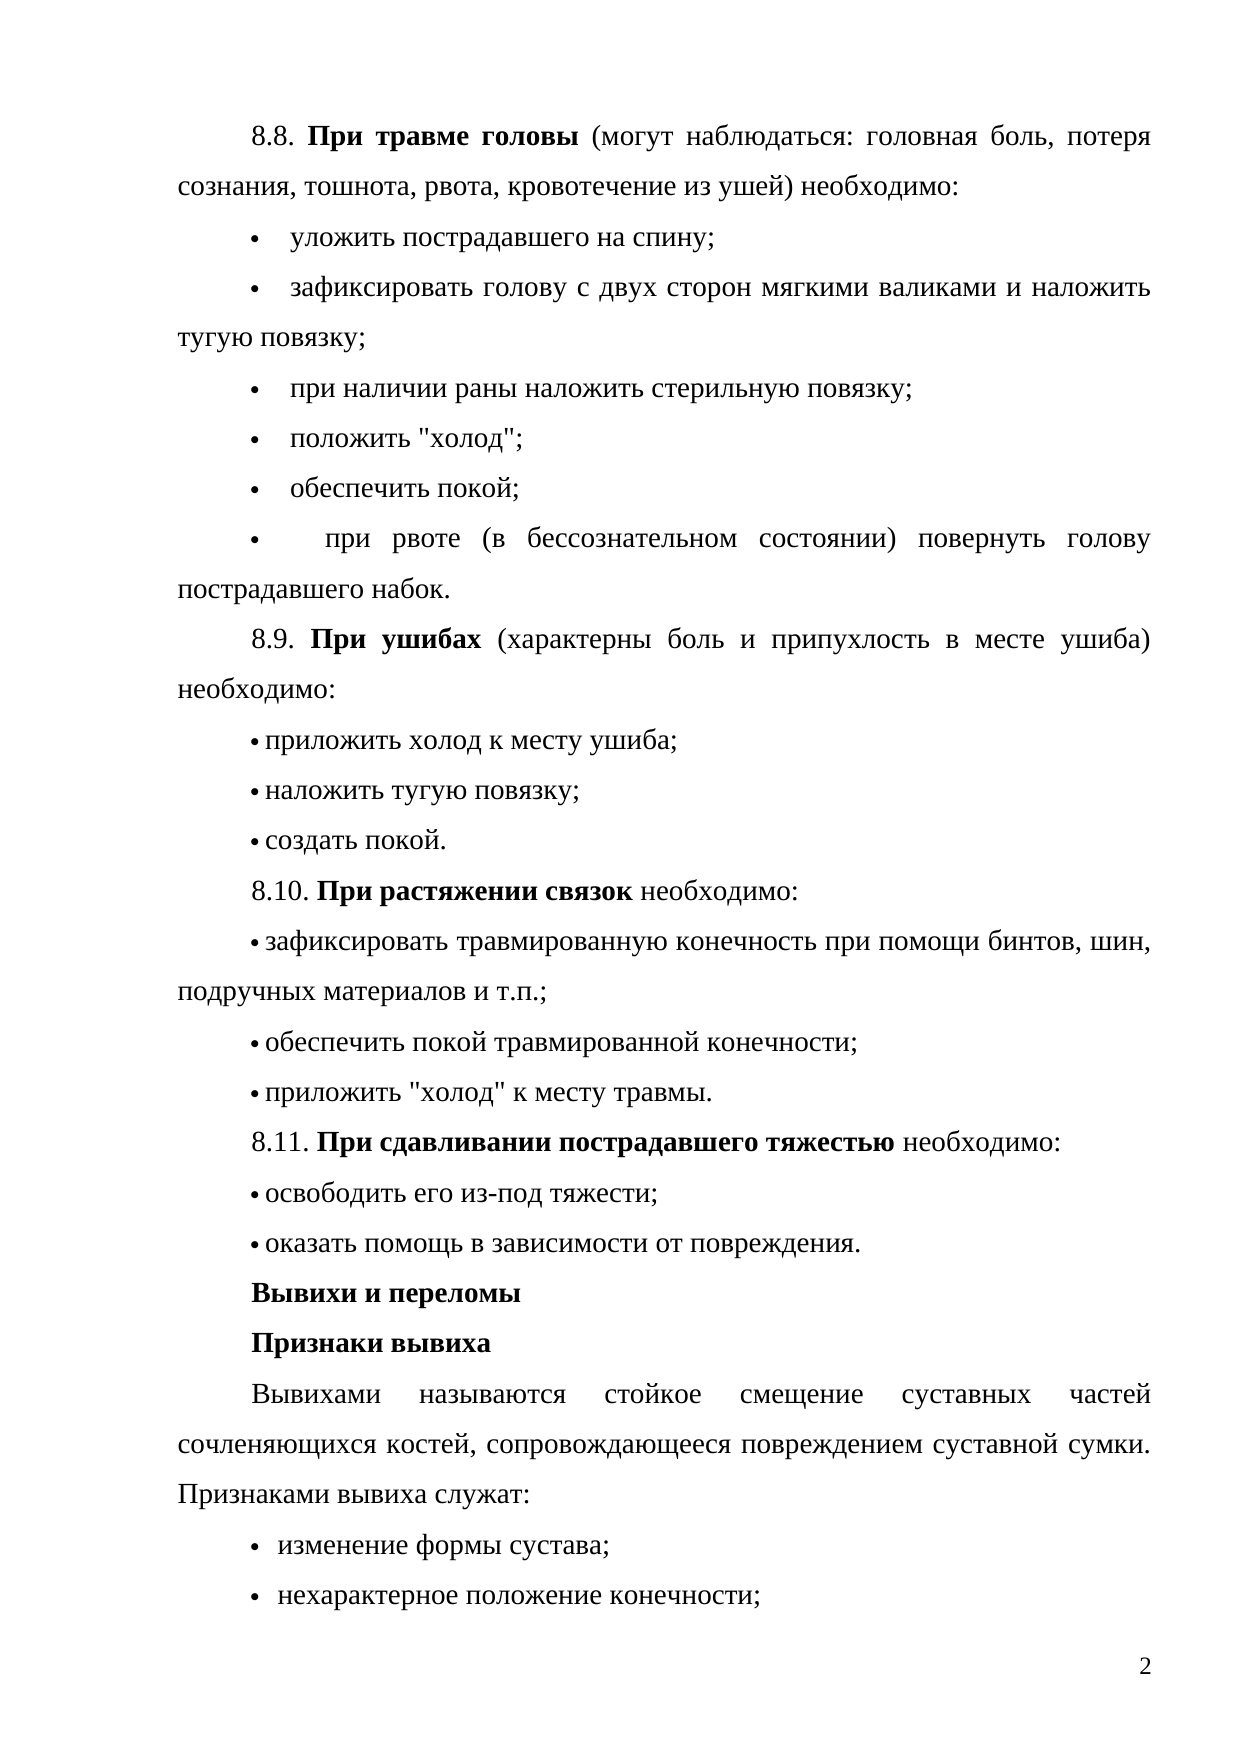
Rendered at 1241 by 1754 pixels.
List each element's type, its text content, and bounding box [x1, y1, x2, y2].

subtitle Признаки вывиха [177, 1326, 1152, 1359]
text 8.10. При растяжении связок необходимо: [177, 873, 1152, 906]
list при рвоте (в бессознательном состоянии) повернуть голову пострадавшего набок. [177, 521, 1152, 604]
list оказать помощь в зависимости от повреждения. [177, 1225, 1152, 1258]
text 8.9. При ушибах (характерны боль и припухлость в месте ушиба) необходимо: [177, 621, 1152, 705]
list изменение формы сустава; [177, 1527, 1152, 1560]
list приложить "холод" к месту травмы. [177, 1074, 1152, 1108]
text Вывихами называются стойкое смещение суставных частей сочленяющихся костей, сопровождающееся повреждением суставной сумки. Признаками вывиха служат: [177, 1376, 1152, 1510]
list наложить тугую повязку; [177, 772, 1152, 806]
list приложить холод к месту ушиба; [177, 722, 1152, 755]
list зафиксировать травмированную конечность при помощи бинтов, шин, подручных материалов и т.п.; [177, 923, 1152, 1007]
list обеспечить покой травмированной конечности; [177, 1024, 1152, 1057]
list нехарактерное положение конечности; [177, 1577, 1152, 1611]
list уложить пострадавшего на спину; [177, 219, 1152, 252]
list зафиксировать голову с двух сторон мягкими валиками и наложить тугую повязку; [177, 269, 1152, 353]
list создать покой. [177, 822, 1152, 856]
list освободить его из-под тяжести; [177, 1175, 1152, 1208]
list обеспечить покой; [177, 470, 1152, 504]
list положить "холод"; [177, 420, 1152, 453]
list при наличии раны наложить стерильную повязку; [177, 370, 1152, 403]
text 8.11. При сдавливании пострадавшего тяжестью необходимо: [177, 1124, 1152, 1158]
subtitle Вывихи и переломы [177, 1275, 1152, 1309]
text 8.8. При травме головы (могут наблюдаться: головная боль, потеря сознания, тошнота, рвота, кровотечение из ушей) необходимо: [177, 118, 1152, 202]
